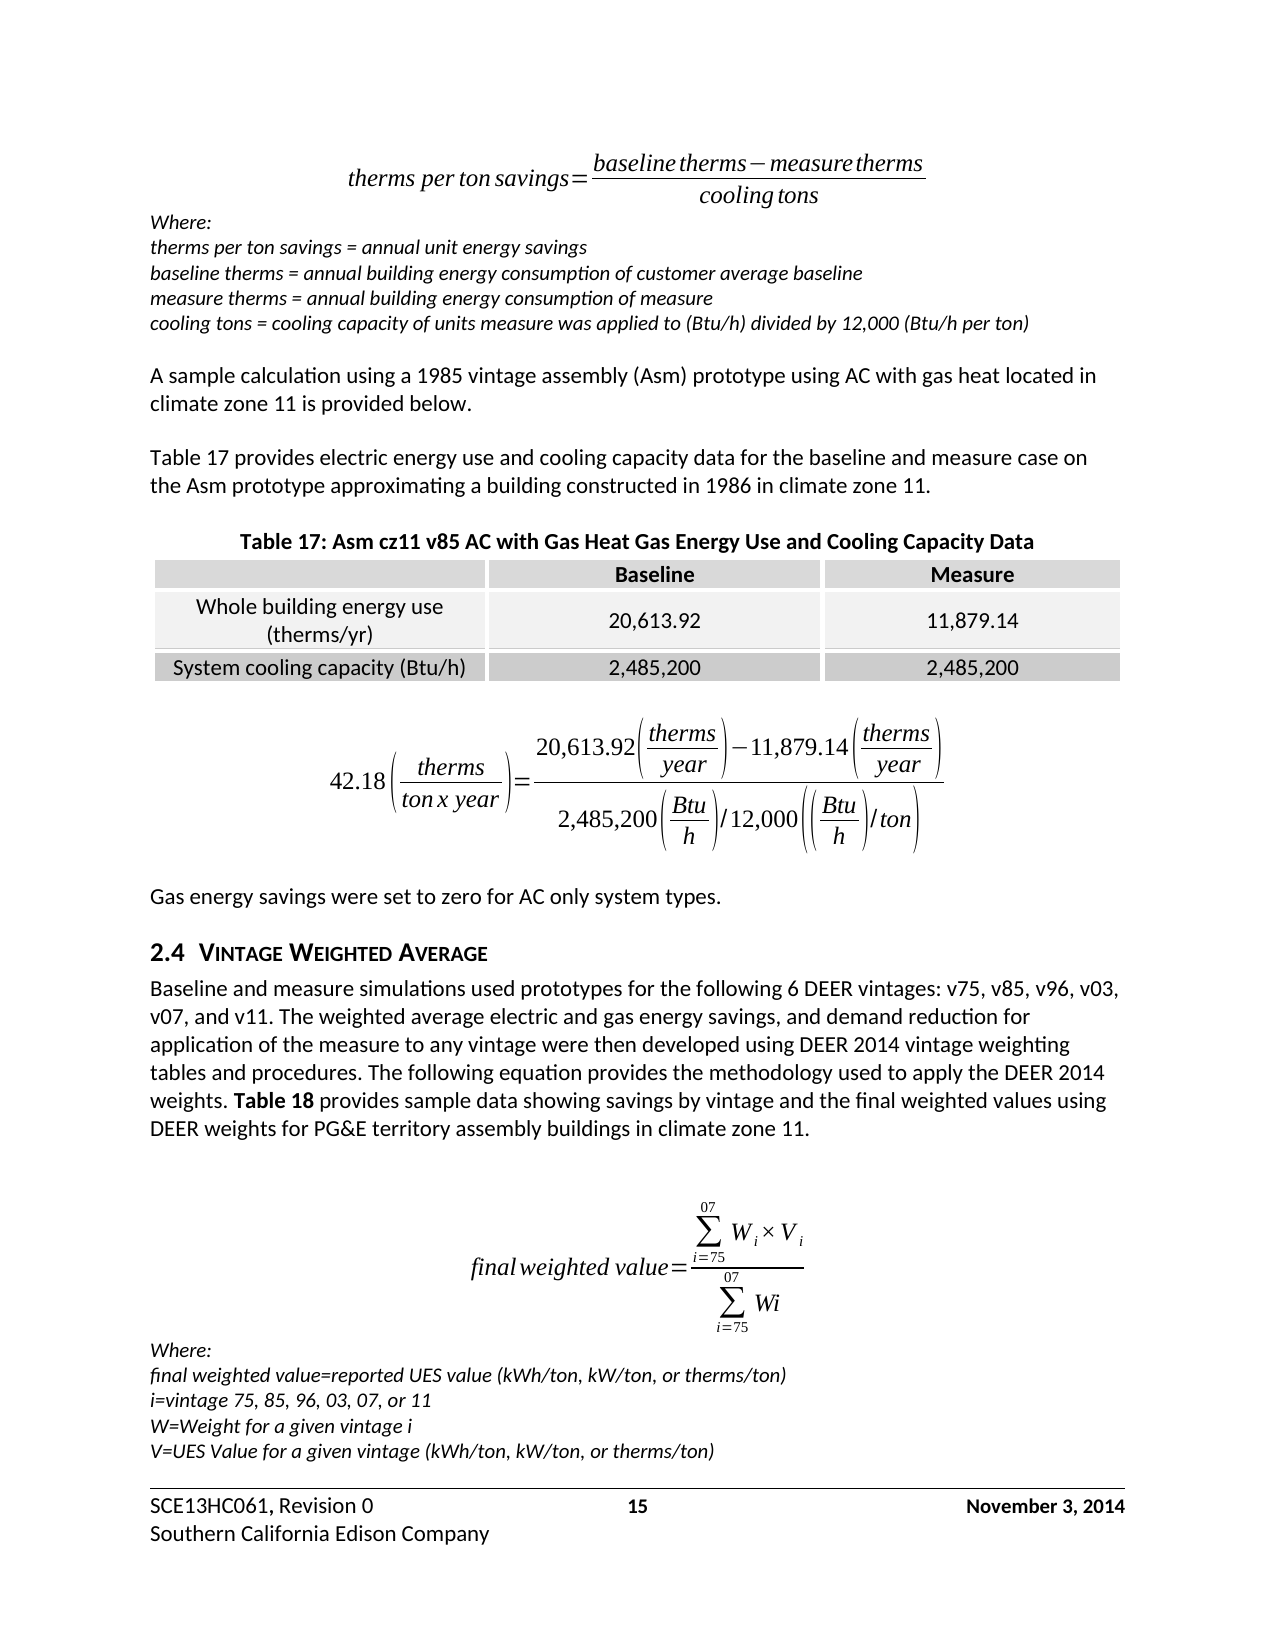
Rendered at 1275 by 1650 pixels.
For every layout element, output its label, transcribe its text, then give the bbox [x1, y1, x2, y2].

table_header Baseline [489, 560, 820, 588]
text final weighted value=reported UES value (kWh/ton, kW/ton, or therms/ton) [150, 1362, 1125, 1388]
text cooling tons = cooling capacity of units measure was applied to (Btu/h) divided by 12,000 (Btu/h per ton) [150, 311, 1125, 336]
text W=Weight for a given vintage i [150, 1413, 1125, 1438]
table_cell 20,613.92 [489, 592, 820, 648]
text baseline therms = annual building energy consumption of customer average baseline [150, 260, 1125, 285]
table_header [155, 560, 485, 588]
text A sample calculation using a 1985 vintage assembly (Asm) prototype using AC with gas heat located in climate zone 11 is provided below. [150, 361, 1125, 417]
text Baseline and measure simulations used prototypes for the following 6 DEER vintages: v75, v85, v96, v03, v07, and v11. The weighted average electric and gas energy savings, and demand reduction for application of the measure to any vintage were then developed using DEER 2014 vintage weighting tables and procedures. The following equation provides the methodology used to apply the DEER 2014 weights. Table 18 provides sample data showing savings by vintage and the final weighted values using DEER weights for PG&E territory assembly buildings in climate zone 11. [150, 974, 1125, 1142]
subtitle Vintage Weighted Average [150, 935, 1125, 968]
table_cell 2,485,200 [825, 653, 1120, 681]
table_cell System cooling capacity (Btu/h) [155, 653, 485, 681]
text i=vintage 75, 85, 96, 03, 07, or 11 [150, 1388, 1125, 1413]
table_header Measure [825, 560, 1120, 588]
text Where: [150, 209, 1125, 234]
table_cell 2,485,200 [489, 653, 820, 681]
table_cell Whole building energy use (therms/yr) [155, 592, 485, 648]
table_cell 11,879.14 [825, 592, 1120, 648]
text Gas energy savings were set to zero for AC only system types. [150, 882, 1125, 910]
text measure therms = annual building energy consumption of measure [150, 285, 1125, 311]
text Table 17 provides electric energy use and cooling capacity data for the baseline and measure case on the Asm prototype approximating a building constructed in 1986 in climate zone 11. [150, 443, 1125, 499]
text V=UES Value for a given vintage (kWh/ton, kW/ton, or therms/ton) [150, 1438, 1125, 1464]
text therms per ton savings = annual unit energy savings [150, 234, 1125, 260]
text Where: [150, 1337, 1125, 1362]
